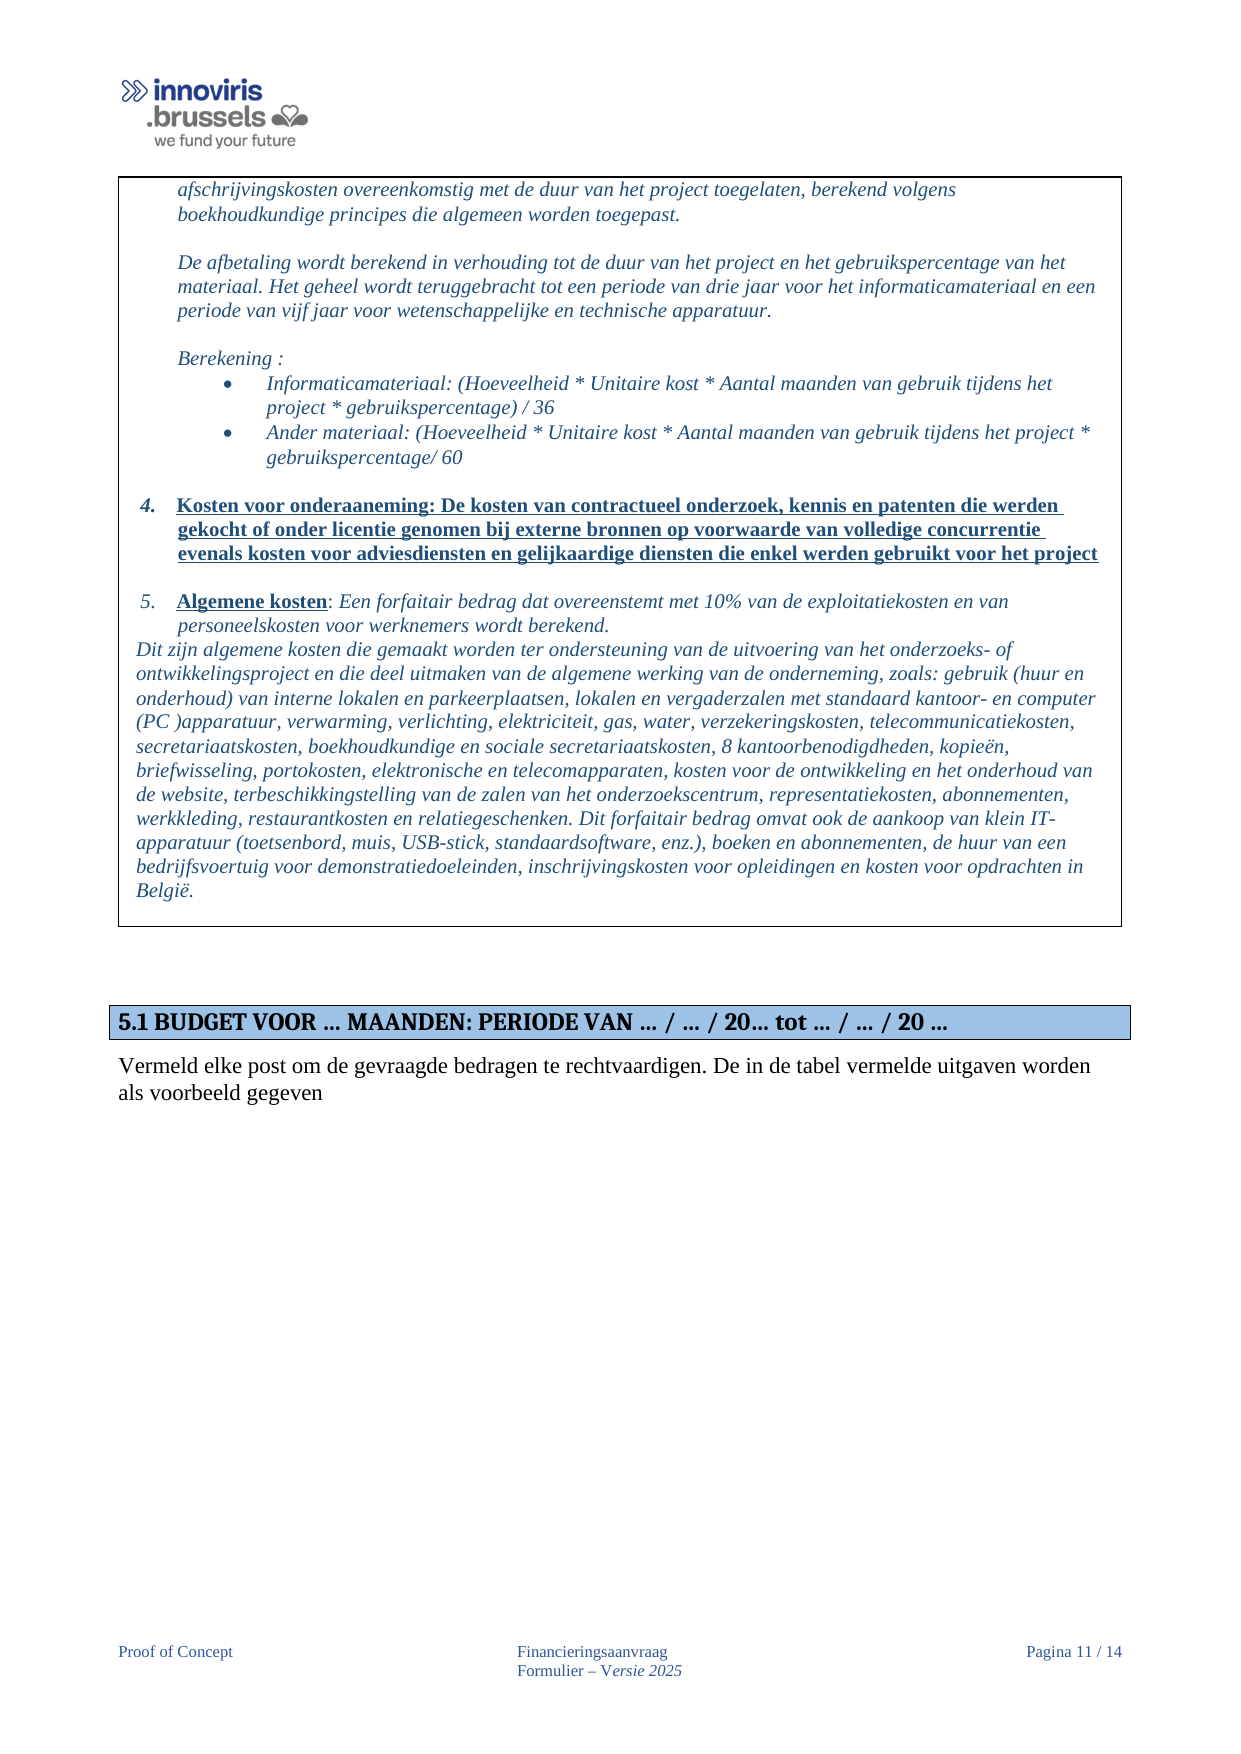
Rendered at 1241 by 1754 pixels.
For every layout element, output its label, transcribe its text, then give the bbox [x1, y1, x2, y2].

subtitle BUDGET VOOR … MAANDEN: PERIODE VAN … / … / 20… tot … / … / 20 … [110, 1006, 1130, 1039]
text Vermeld elke post om de gevraagde bedragen te rechtvaardigen. De in de tabel vermelde uitgaven worden als voorbeeld gegeven [118, 1052, 1122, 1105]
picture [118, 75, 310, 150]
